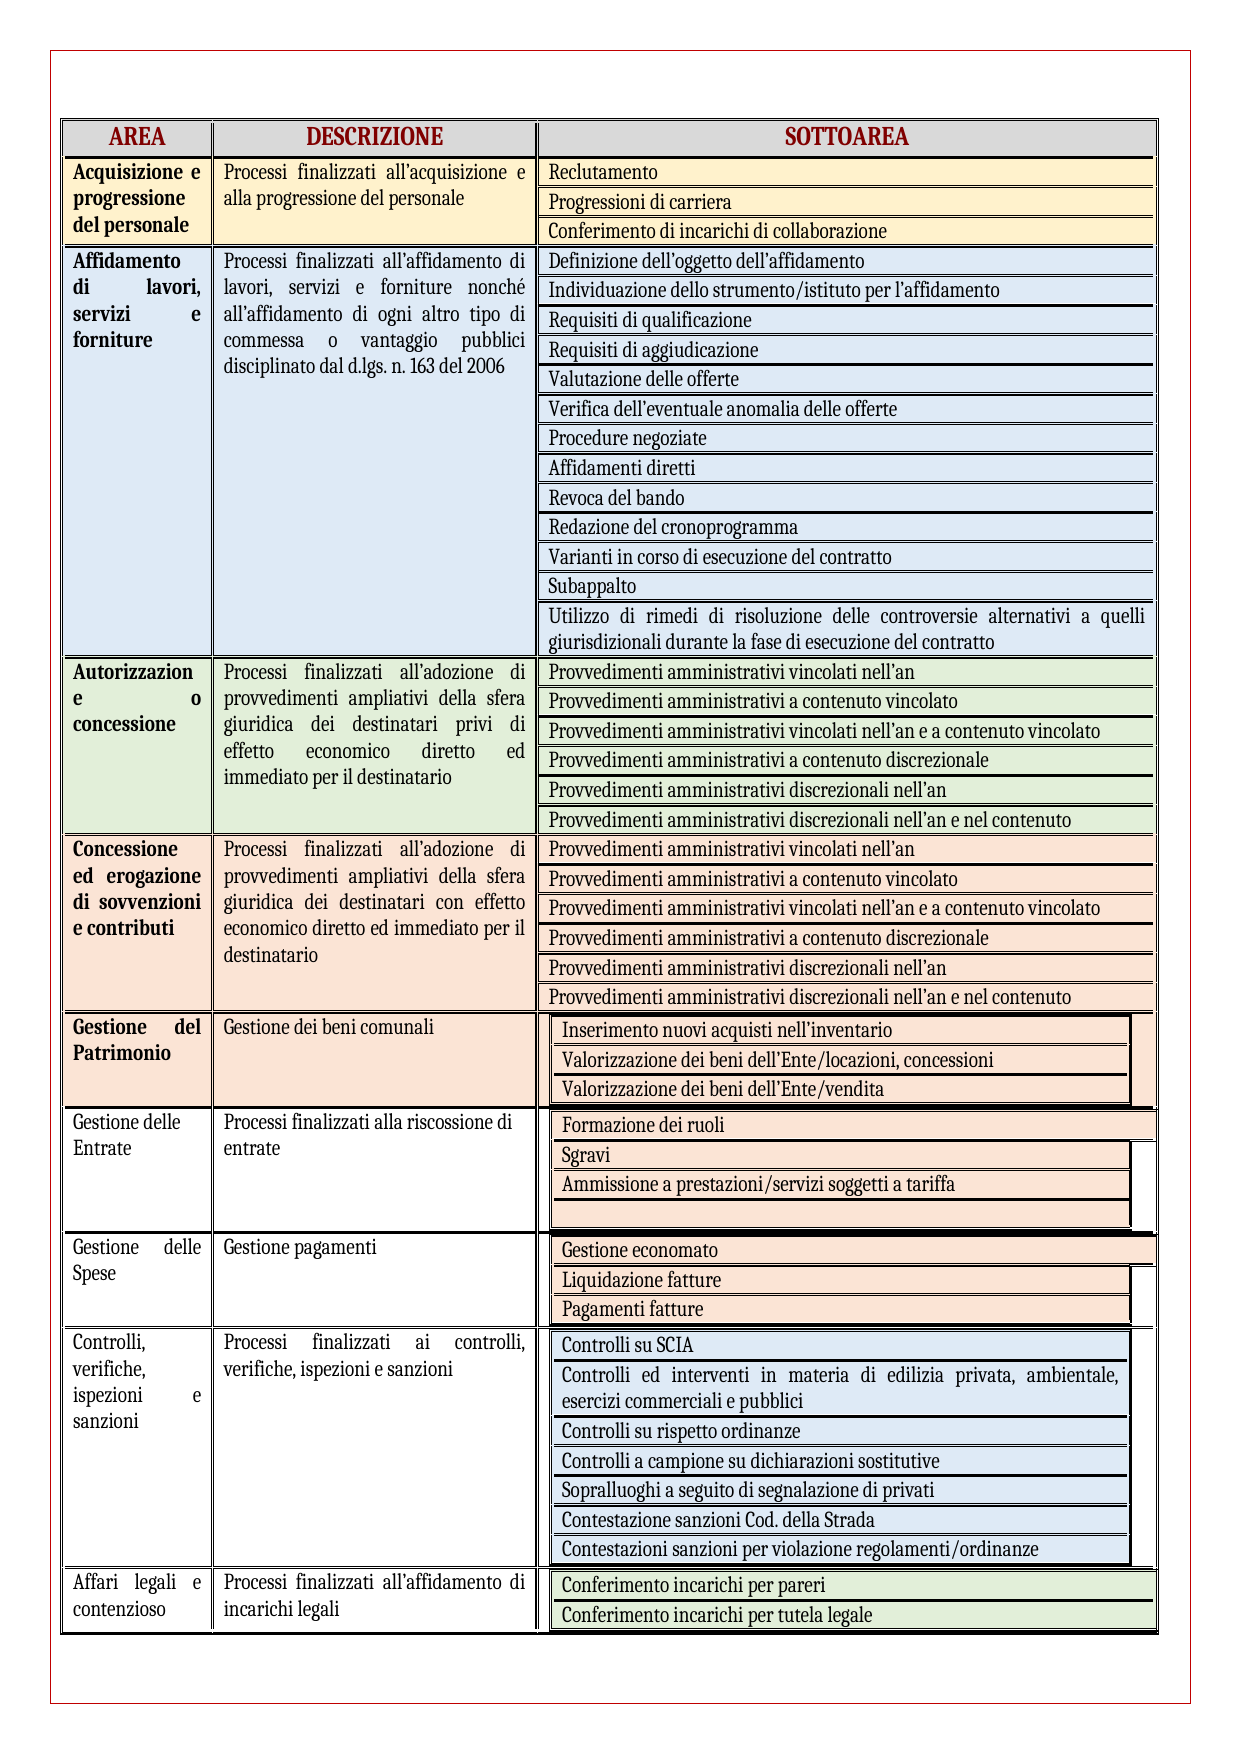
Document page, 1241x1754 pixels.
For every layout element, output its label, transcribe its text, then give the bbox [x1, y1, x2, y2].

table_cell Gestione delle Spese [62, 1231, 211, 1326]
table_cell Processi finalizzati all’adozione di provvedimenti ampliativi della sfera giuridica dei destinatari con effetto economico diretto ed immediato per il destinatario [214, 836, 535, 1010]
table_cell Progressioni di carriera [539, 185, 1156, 215]
table_cell Processi finalizzati alla riscossione di entrate [214, 1109, 535, 1231]
table_cell Provvedimenti amministrativi a contenuto discrezionale [539, 922, 1156, 951]
table_cell Provvedimenti amministrativi vincolati nell’an e a contenuto vincolato [539, 715, 1157, 744]
table_cell Provvedimenti amministrativi a contenuto discrezionale [539, 744, 1156, 774]
table_cell Affari legali e contenzioso [63, 1566, 212, 1632]
table_cell Provvedimenti amministrativi vincolati nell’an [537, 655, 1157, 685]
table_cell Redazione del cronoprogramma [539, 511, 1157, 540]
table_cell Provvedimenti amministrativi discrezionali nell’an e nel contenuto [539, 981, 1156, 1010]
table_cell Utilizzo di rimedi di risoluzione delle controversie alternativi a quelli giurisdizionali durante la fase di esecuzione del contratto [537, 599, 1157, 655]
table_header AREA [63, 121, 212, 156]
table_cell Processi finalizzati all’affidamento di incarichi legali [212, 1566, 537, 1632]
table_cell [539, 1234, 549, 1326]
table_cell [537, 1010, 1157, 1106]
table_cell Acquisizione e progressione del personale [62, 156, 211, 244]
table_cell Affidamenti diretti [537, 451, 1157, 481]
table_cell Reclutamento [539, 156, 1157, 185]
table_cell Provvedimenti amministrativi a contenuto vincolato [539, 863, 1157, 892]
table_cell [550, 1142, 1156, 1231]
table_cell Processi finalizzati all’acquisizione e alla progressione del personale [214, 159, 535, 244]
table_cell Provvedimenti amministrativi vincolati nell’an [539, 833, 1156, 862]
table_cell Concessione ed erogazione di sovvenzioni e contributi [63, 833, 211, 1010]
table_cell Requisiti di aggiudicazione [539, 333, 1156, 363]
table_cell Provvedimenti amministrativi discrezionali nell’an e nel contenuto [537, 803, 1157, 833]
table_cell [539, 1326, 1156, 1566]
table_cell Valutazione delle offerte [539, 363, 1156, 392]
table_cell [552, 1267, 1156, 1326]
table_cell Gestione pagamenti [214, 1234, 535, 1326]
table_cell Provvedimenti amministrativi vincolati nell’an e a contenuto vincolato [539, 892, 1156, 922]
table_cell Requisiti di qualificazione [539, 304, 1157, 333]
table_cell Gestione del Patrimonio [62, 1010, 212, 1106]
table_cell Processi finalizzati ai controlli, verifiche, ispezioni e sanzioni [214, 1329, 535, 1566]
table_cell [539, 1109, 549, 1231]
table_header SOTTOAREA [537, 121, 1156, 156]
table_cell Provvedimenti amministrativi discrezionali nell’an [539, 774, 1156, 803]
table_cell Procedure negoziate [539, 422, 1156, 451]
table_cell Definizione dell’oggetto dell’affidamento [537, 244, 1157, 274]
table_header DESCRIZIONE [212, 119, 537, 156]
table_cell Individuazione dello strumento/istituto per l’affidamento [539, 274, 1156, 303]
table_cell Revoca del bando [539, 481, 1156, 511]
table_cell Verifica dell’eventuale anomalia delle offerte [539, 392, 1156, 422]
table_cell Varianti in corso di esecuzione del contratto [539, 540, 1156, 570]
table_cell Affidamento di lavori, servizi e forniture [62, 244, 212, 655]
table_cell Autorizzazione o concessione [62, 655, 212, 833]
table_cell Gestione delle Entrate [62, 1106, 211, 1231]
table_cell Subappalto [539, 570, 1156, 599]
table_cell Provvedimenti amministrativi discrezionali nell’an [539, 951, 1156, 981]
table_cell Processi finalizzati all’adozione di provvedimenti ampliativi della sfera giuridica dei destinatari privi di effetto economico diretto ed immediato per il destinatario [214, 659, 535, 833]
table_cell Gestione dei beni comunali [214, 1014, 535, 1106]
table_cell [537, 1569, 549, 1632]
table_cell Conferimento di incarichi di collaborazione [539, 215, 1156, 244]
table_cell Controlli, verifiche, ispezioni e sanzioni [63, 1326, 211, 1566]
table_cell Provvedimenti amministrativi a contenuto vincolato [539, 685, 1156, 714]
table_cell Processi finalizzati all’affidamento di lavori, servizi e forniture nonché all’affidamento di ogni altro tipo di commessa o vantaggio pubblici disciplinato dal d.lgs. n. 163 del 2006 [214, 248, 535, 655]
